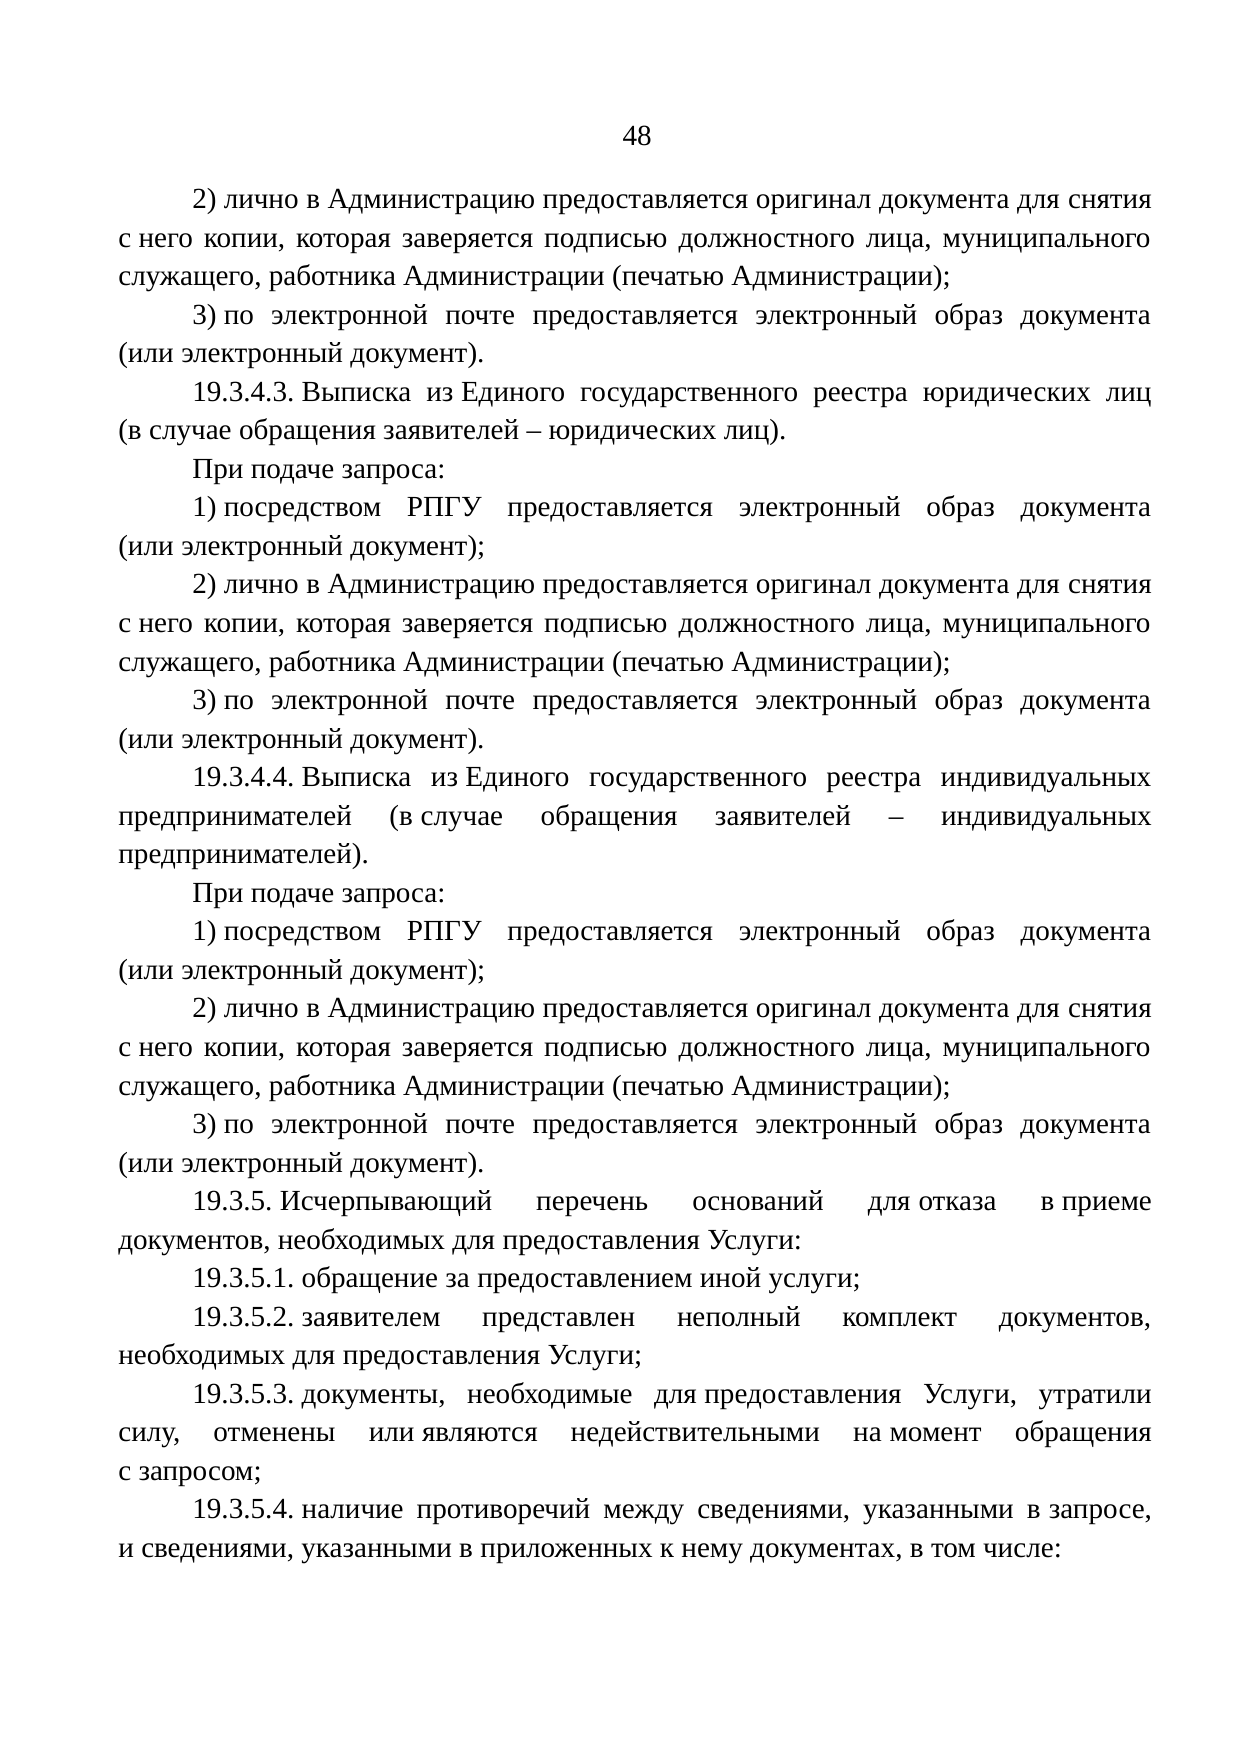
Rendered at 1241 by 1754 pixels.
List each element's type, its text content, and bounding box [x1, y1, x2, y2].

text 19.3.5.4. наличие противоречий между сведениями, указанными в запросе, и сведениями, указанными в приложенных к нему документах, в том числе: [118, 1492, 1152, 1564]
text 1) посредством РПГУ предоставляется электронный образ документа (или электронный документ); [118, 489, 1152, 562]
text 3) по электронной почте предоставляется электронный образ документа (или электронный документ). [118, 1106, 1152, 1178]
text При подаче запроса: [118, 875, 1152, 908]
text 3) по электронной почте предоставляется электронный образ документа (или электронный документ). [118, 297, 1152, 369]
text 19.3.5.3. документы, необходимые для предоставления Услуги, утратили силу, отменены или являются недействительными на момент обращения с запросом; [118, 1376, 1152, 1487]
text 3) по электронной почте предоставляется электронный образ документа (или электронный документ). [118, 682, 1152, 754]
text При подаче запроса: [118, 451, 1152, 484]
text 19.3.5.2. заявителем представлен неполный комплект документов, необходимых для предоставления Услуги; [118, 1299, 1152, 1371]
text 1) посредством РПГУ предоставляется электронный образ документа (или электронный документ); [118, 913, 1152, 986]
text 19.3.5. Исчерпывающий перечень оснований для отказа в приеме документов, необходимых для предоставления Услуги: [118, 1183, 1152, 1255]
text 19.3.5.1. обращение за предоставлением иной услуги; [118, 1260, 1152, 1294]
text 19.3.4.4. Выписка из Единого государственного реестра индивидуальных предпринимателей (в случае обращения заявителей ⁠–⁠ индивидуальных предпринимателей). [118, 759, 1152, 870]
text 19.3.4.3. Выписка из Единого государственного реестра юридических лиц (в случае обращения заявителей ⁠–⁠ юридических лиц). [118, 374, 1152, 446]
